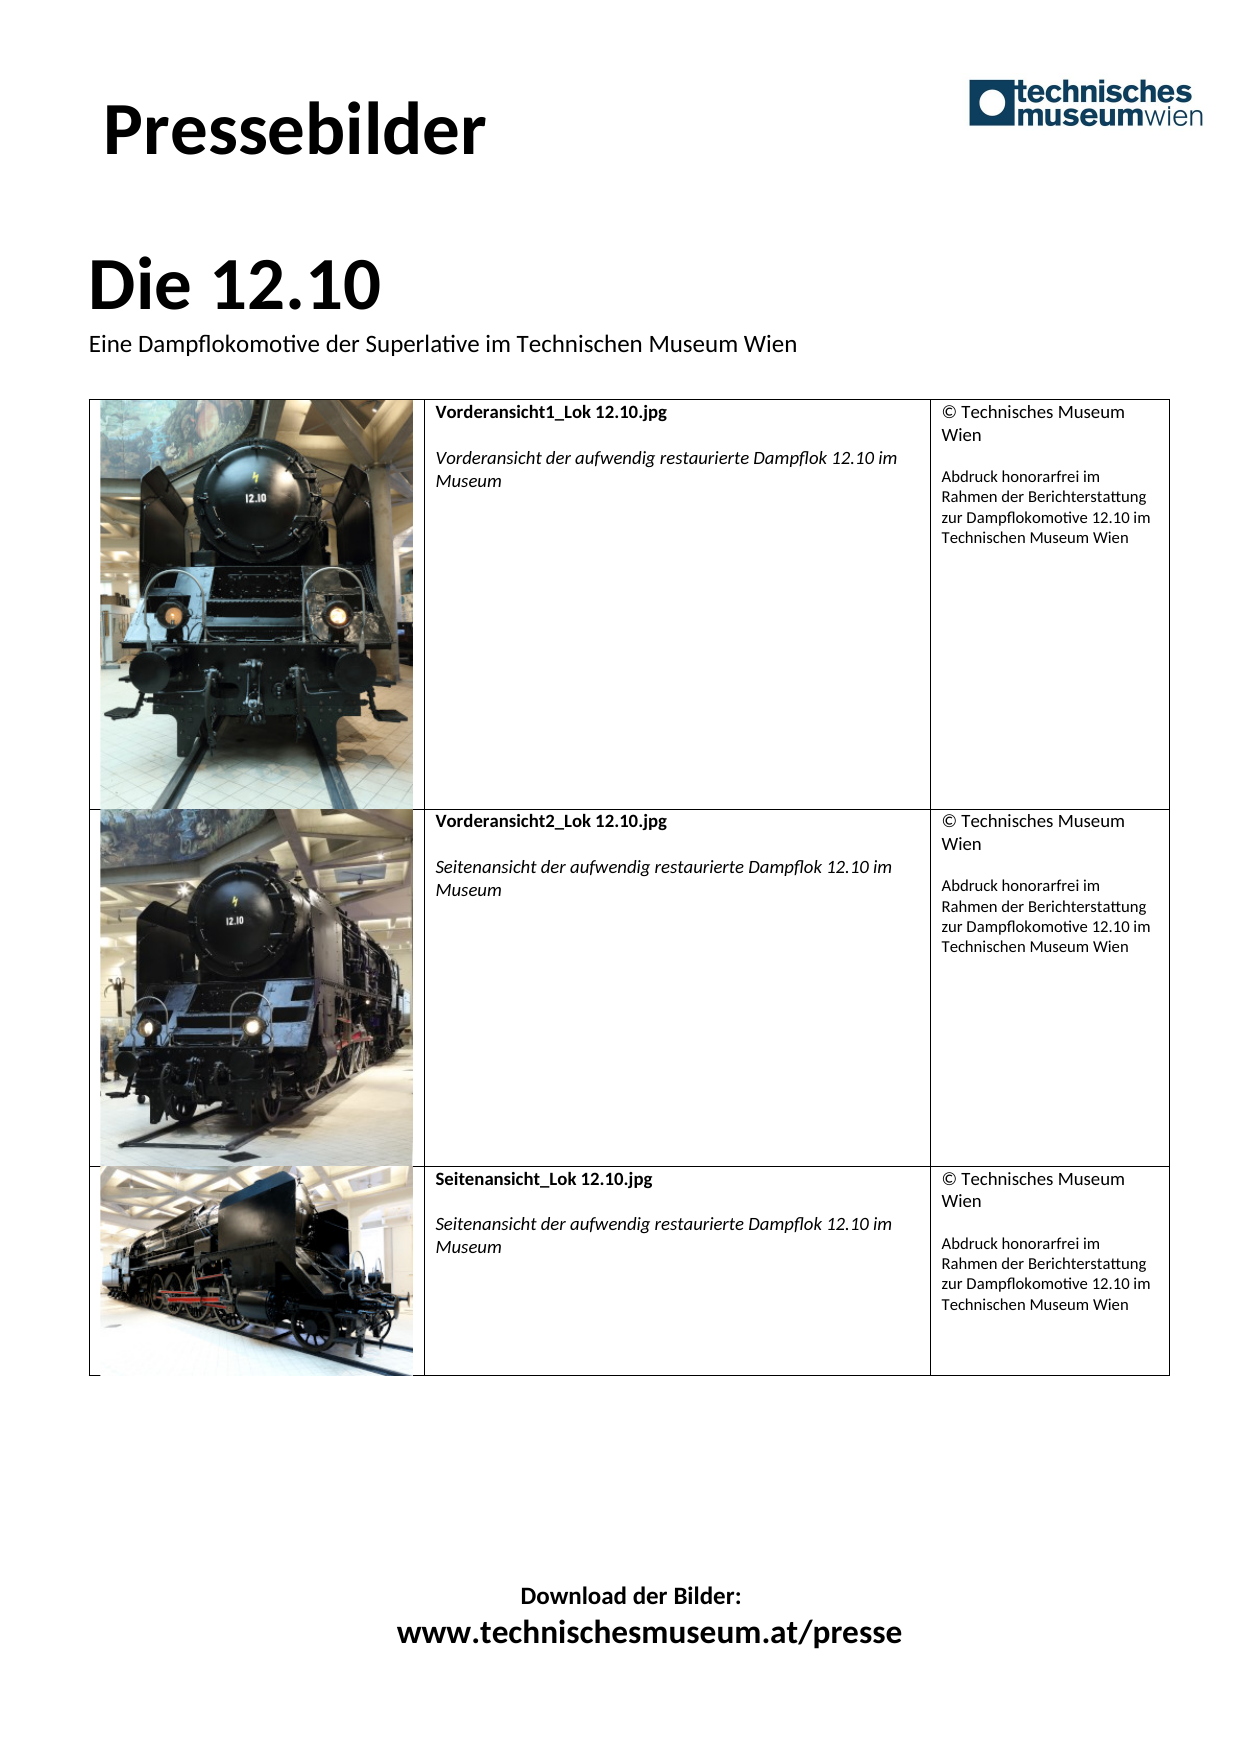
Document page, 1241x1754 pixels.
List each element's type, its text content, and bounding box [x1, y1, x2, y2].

picture [962, 73, 1211, 135]
table_header [413, 400, 424, 808]
table_cell Seitenansicht_Lok 12.10.jpg Seitenansicht der aufwendig restaurierte Dampflok 12.10 im Museum [425, 1167, 930, 1375]
table_cell Vorderansicht2_Lok 12.10.jpg Seitenansicht der aufwendig restaurierte Dampflok 12.10 im Museum [425, 810, 930, 1166]
table_header Vorderansicht1_Lok 12.10.jpg Vorderansicht der aufwendig restaurierte Dampflok 12.10 im Museum [425, 400, 930, 808]
picture [100, 400, 413, 1376]
table_cell [413, 1167, 424, 1375]
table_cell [931, 1167, 1169, 1375]
text Die 12.10 [89, 236, 1211, 328]
table_cell © Technisches Museum Wien Abdruck honorarfrei im Rahmen der Berichterstattung zur Dampflokomotive 12.10 im Technischen Museum Wien [931, 810, 1169, 1166]
table_cell [90, 810, 100, 1166]
table_header © Technisches Museum Wien Abdruck honorarfrei im Rahmen der Berichterstattung zur Dampflokomotive 12.10 im Technischen Museum Wien [931, 400, 1169, 808]
table_cell [413, 810, 424, 1166]
text Eine Dampflokomotive der Superlative im Technischen Museum Wien [89, 328, 1211, 358]
table_cell [90, 1167, 100, 1375]
table_header [90, 400, 100, 808]
